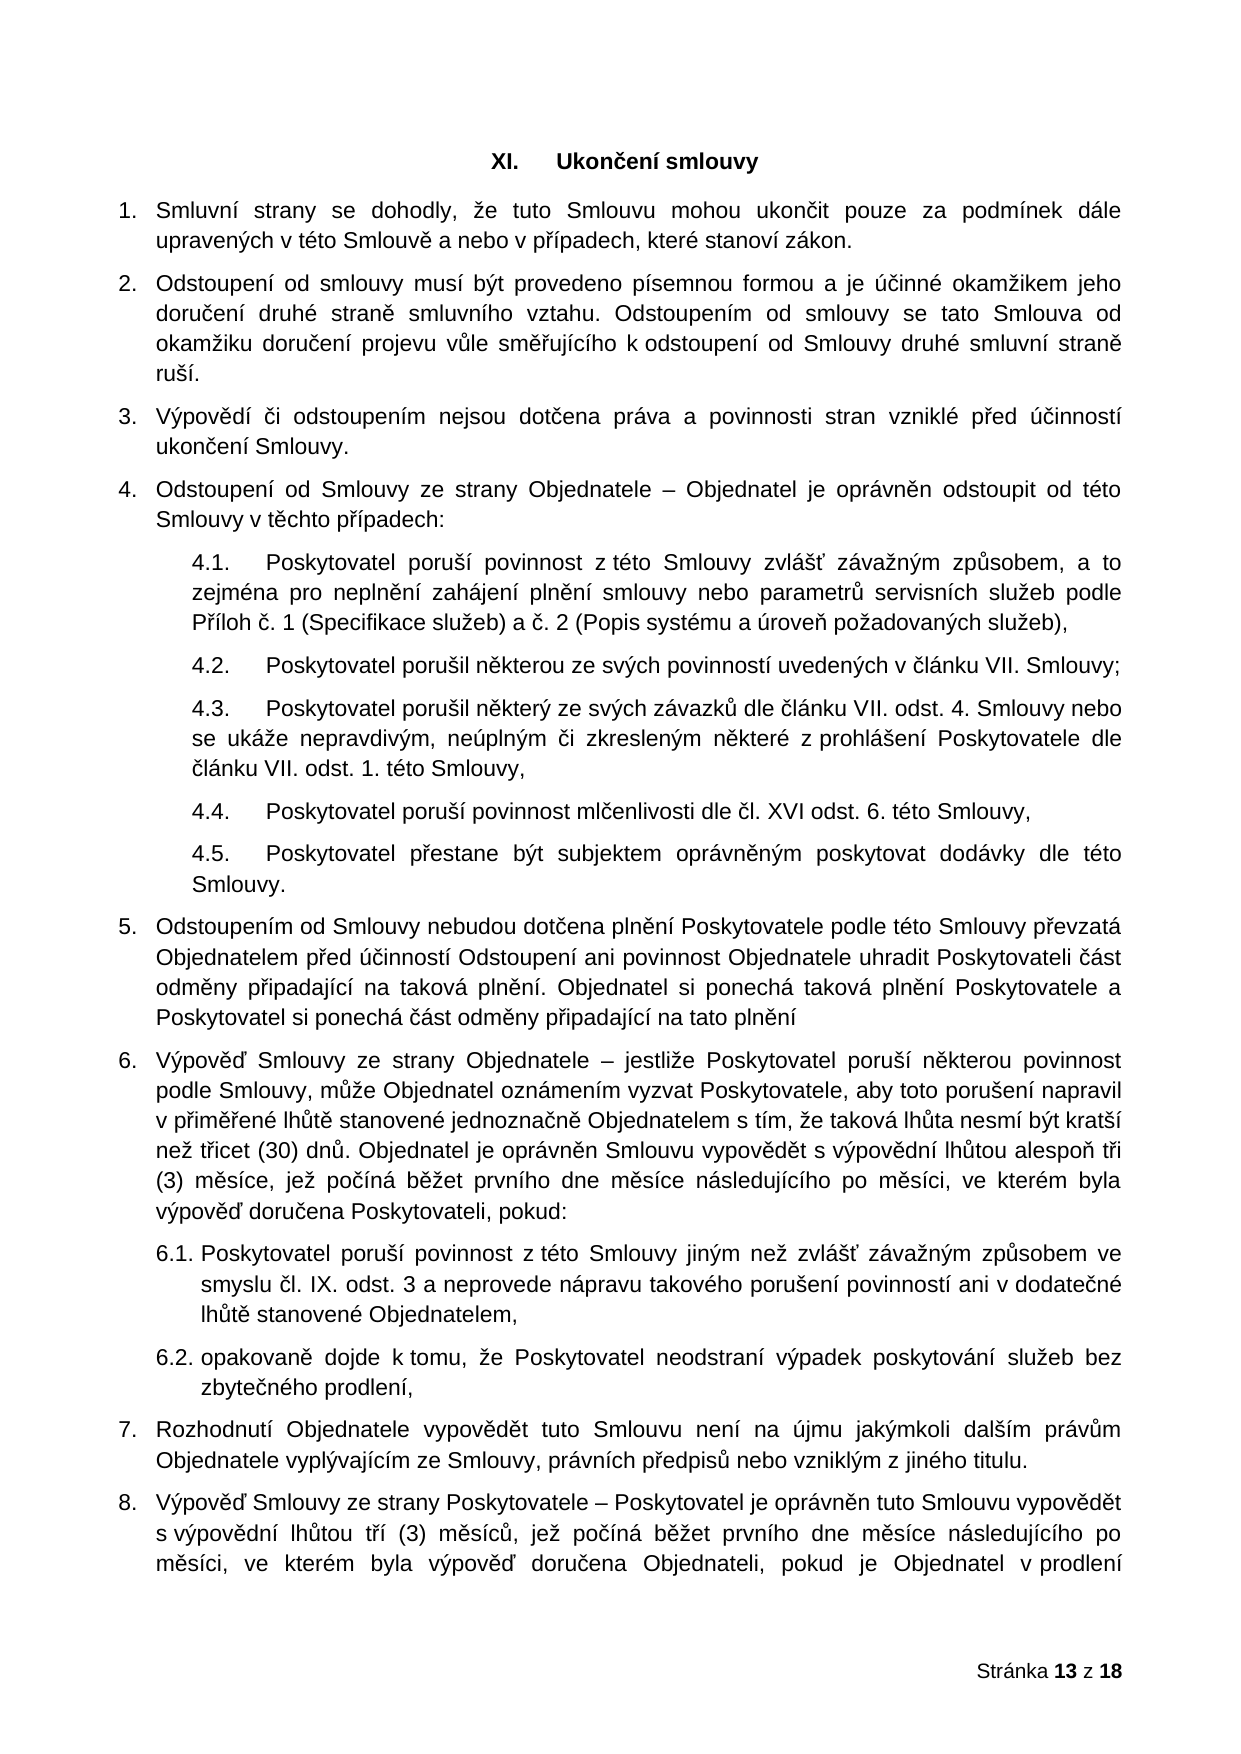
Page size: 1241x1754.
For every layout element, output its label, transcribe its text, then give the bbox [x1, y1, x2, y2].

list Rozhodnutí Objednatele vypovědět tuto Smlouvu není na újmu jakýmkoli dalším právům Objednatele vyplývajícím ze Smlouvy, právních předpisů nebo vzniklým z jiného titulu. [118, 1416, 1122, 1473]
list Smluvní strany se dohodly, že tuto Smlouvu mohou ukončit pouze za podmínek dále upravených v této Smlouvě a nebo v případech, které stanoví zákon. [118, 197, 1122, 253]
subtitle Ukončení smlouvy [155, 148, 1122, 174]
list Výpověď Smlouvy ze strany Objednatele – jestliže Poskytovatel poruší některou povinnost podle Smlouvy, může Objednatel oznámením vyzvat Poskytovatele, aby toto porušení napravil v přiměřené lhůtě stanovené jednoznačně Objednatelem s tím, že taková lhůta nesmí být kratší než třicet (30) dnů. Objednatel je oprávněn Smlouvu vypovědět s výpovědní lhůtou alespoň tři (3) měsíce, jež počíná běžet prvního dne měsíce následujícího po měsíci, ve kterém byla výpověď doručena Poskytovateli, pokud: [118, 1047, 1122, 1224]
list Odstoupení od Smlouvy ze strany Objednatele – Objednatel je oprávněn odstoupit od této Smlouvy v těchto případech: [118, 476, 1122, 532]
list Poskytovatel poruší povinnost mlčenlivosti dle čl. XVI odst. 6. této Smlouvy, [192, 798, 1122, 824]
list Poskytovatel poruší povinnost z této Smlouvy jiným než zvlášť závažným způsobem ve smyslu čl. IX. odst. 3 a neprovede nápravu takového porušení povinností ani v dodatečné lhůtě stanovené Objednatelem, [156, 1240, 1122, 1327]
list Odstoupením od Smlouvy nebudou dotčena plnění Poskytovatele podle této Smlouvy převzatá Objednatelem před účinností Odstoupení ani povinnost Objednatele uhradit Poskytovateli část odměny připadající na taková plnění. Objednatel si ponechá taková plnění Poskytovatele a Poskytovatel si ponechá část odměny připadající na tato plnění [118, 913, 1122, 1030]
list Poskytovatel porušil některý ze svých závazků dle článku VII. odst. 4. Smlouvy nebo se ukáže nepravdivým, neúplným či zkresleným některé z prohlášení Poskytovatele dle článku VII. odst. 1. této Smlouvy, [192, 694, 1122, 781]
list Poskytovatel porušil některou ze svých povinností uvedených v článku VII. Smlouvy; [192, 652, 1122, 678]
list Odstoupení od smlouvy musí být provedeno písemnou formou a je účinné okamžikem jeho doručení druhé straně smluvního vztahu. Odstoupením od smlouvy se tato Smlouva od okamžiku doručení projevu vůle směřujícího k odstoupení od Smlouvy druhé smluvní straně ruší. [118, 269, 1122, 387]
list Poskytovatel poruší povinnost z této Smlouvy zvlášť závažným způsobem, a to zejména pro neplnění zahájení plnění smlouvy nebo parametrů servisních služeb podle Příloh č. 1 (Specifikace služeb) a č. 2 (Popis systému a úroveň požadovaných služeb), [192, 549, 1122, 636]
list opakovaně dojde k tomu, že Poskytovatel neodstraní výpadek poskytování služeb bez zbytečného prodlení, [156, 1343, 1122, 1400]
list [118, 1489, 1122, 1576]
list Poskytovatel přestane být subjektem oprávněným poskytovat dodávky dle této Smlouvy. [192, 840, 1122, 897]
list Výpovědí či odstoupením nejsou dotčena práva a povinnosti stran vzniklé před účinností ukončení Smlouvy. [118, 403, 1122, 459]
